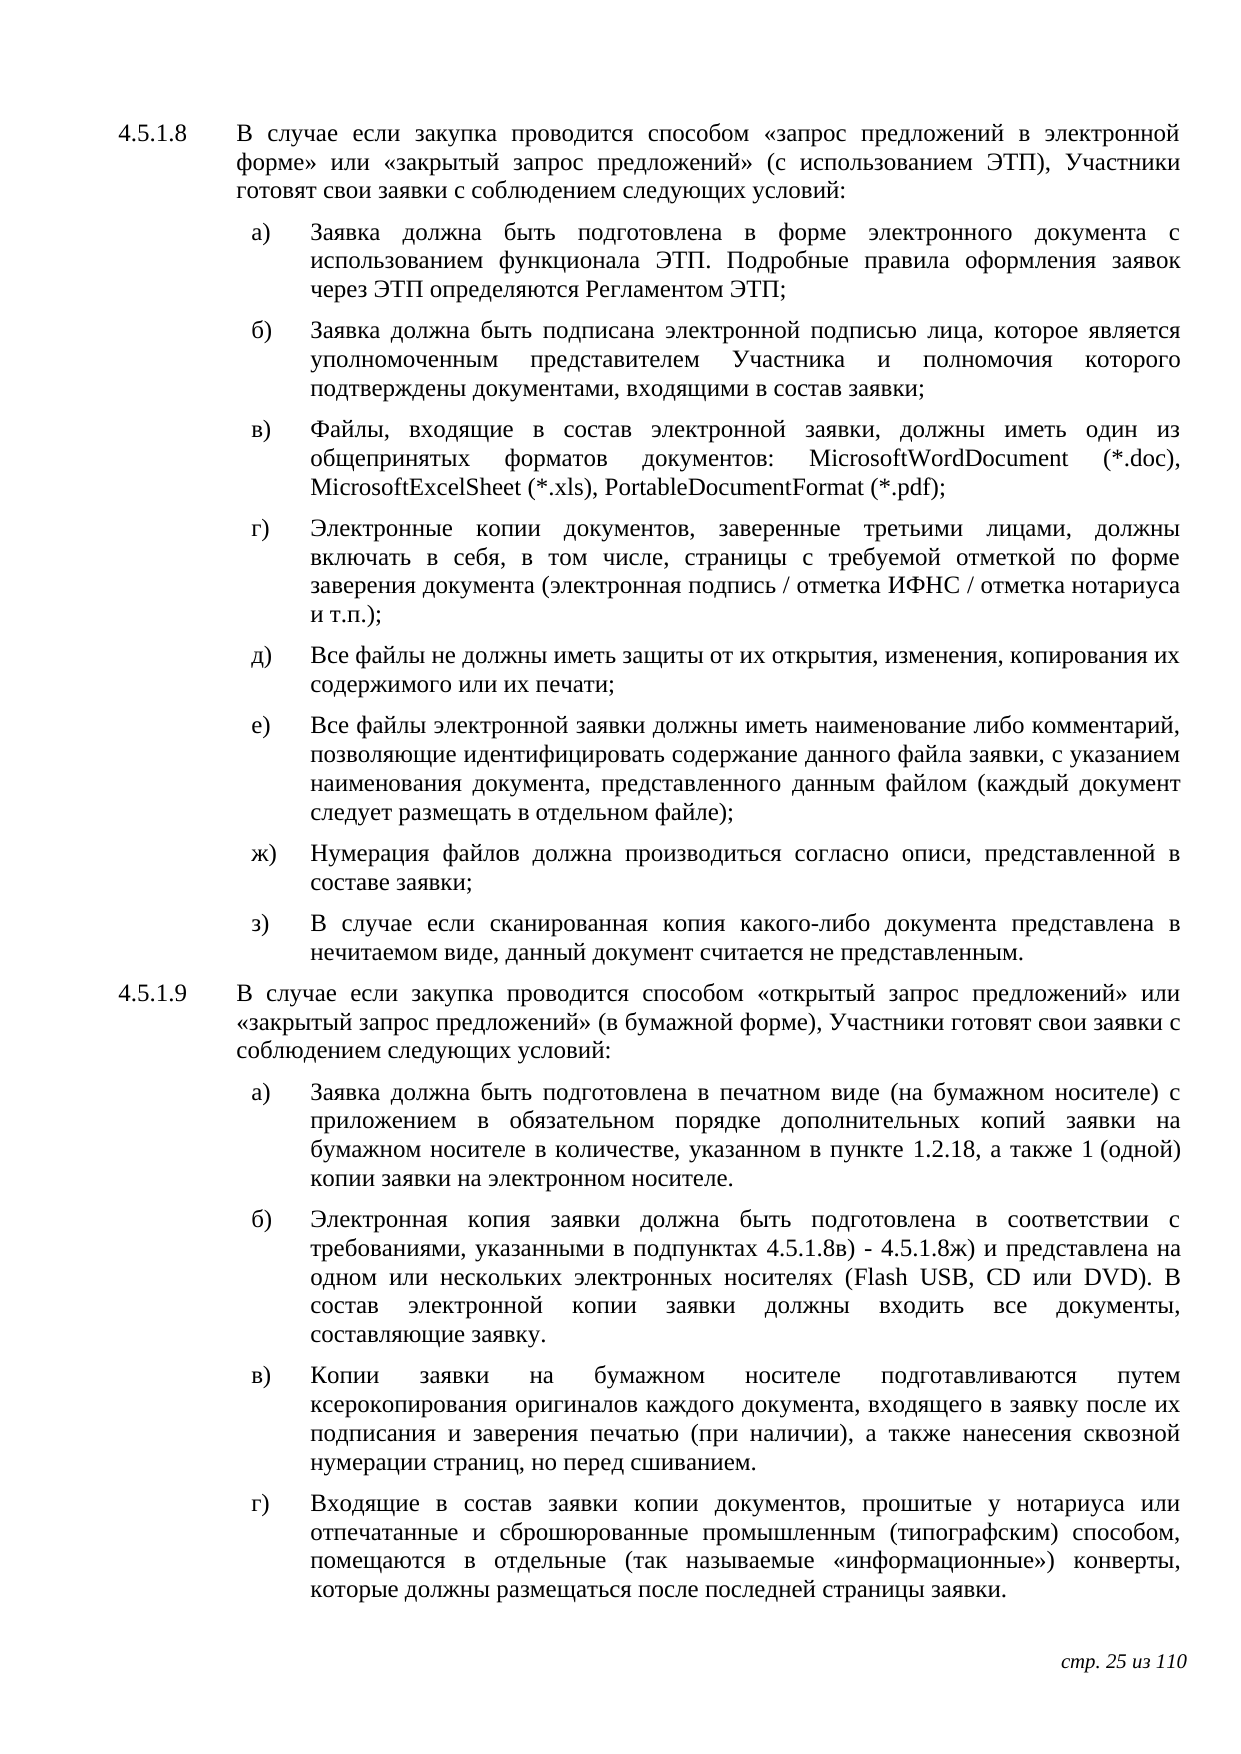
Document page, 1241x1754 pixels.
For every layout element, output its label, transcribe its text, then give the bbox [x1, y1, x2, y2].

text Заявка должна быть подготовлена в печатном виде (на бумажном носителе) с приложением в обязательном порядке дополнительных копий заявки на бумажном носителе в количестве, указанном в пункте 1.2.18, а также 1 (одной) копии заявки на электронном носителе. [251, 1077, 1181, 1192]
text Входящие в состав заявки копии документов, прошитые у нотариуса или отпечатанные и сброшюрованные промышленным (типографским) способом, помещаются в отдельные (так называемые «информационные») конверты, которые должны размещаться после последней страницы заявки. [251, 1488, 1181, 1603]
text Электронные копии документов, заверенные третьими лицами, должны включать в себя, в том числе, страницы с требуемой отметкой по форме заверения документа (электронная подпись / отметка ИФНС / отметка нотариуса и т.п.); [251, 513, 1181, 628]
text Заявка должна быть подписана электронной подписью лица, которое является уполномоченным представителем Участника и полномочия которого подтверждены документами, входящими в состав заявки; [251, 316, 1181, 402]
text Копии заявки на бумажном носителе подготавливаются путем ксерокопирования оригиналов каждого документа, входящего в заявку после их подписания и заверения печатью (при наличии), а также нанесения сквозной нумерации страниц, но перед сшиванием. [251, 1361, 1181, 1476]
text В случае если закупка проводится способом «открытый запрос предложений» или «закрытый запрос предложений» (в бумажной форме), Участники готовят свои заявки с соблюдением следующих условий: [118, 978, 1181, 1064]
text Заявка должна быть подготовлена в форме электронного документа с использованием функционала ЭТП. Подробные правила оформления заявок через ЭТП определяются Регламентом ЭТП; [251, 217, 1181, 303]
text Нумерация файлов должна производиться согласно описи, представленной в составе заявки; [251, 838, 1181, 896]
text В случае если сканированная копия какого-либо документа представлена в нечитаемом виде, данный документ считается не представленным. [251, 908, 1181, 966]
text Файлы, входящие в состав электронной заявки, должны иметь один из общепринятых форматов документов: MicrosoftWordDocument (*.doc), MicrosoftExcelSheet (*.xls), PortableDocumentFormat (*.pdf); [251, 414, 1181, 501]
text В случае если закупка проводится способом «запрос предложений в электронной форме» или «закрытый запрос предложений» (с использованием ЭТП), Участники готовят свои заявки с соблюдением следующих условий: [118, 118, 1181, 204]
text Электронная копия заявки должна быть подготовлена в соответствии с требованиями, указанными в подпунктах 4.5.1.8в) - 4.5.1.8ж) и представлена на одном или нескольких электронных носителях (Flash USB, CD или DVD). В состав электронной копии заявки должны входить все документы, составляющие заявку. [251, 1204, 1181, 1348]
text Все файлы электронной заявки должны иметь наименование либо комментарий, позволяющие идентифицировать содержание данного файла заявки, с указанием наименования документа, представленного данным файлом (каждый документ следует размещать в отдельном файле); [251, 711, 1181, 826]
text Все файлы не должны иметь защиты от их открытия, изменения, копирования их содержимого или их печати; [251, 641, 1181, 698]
